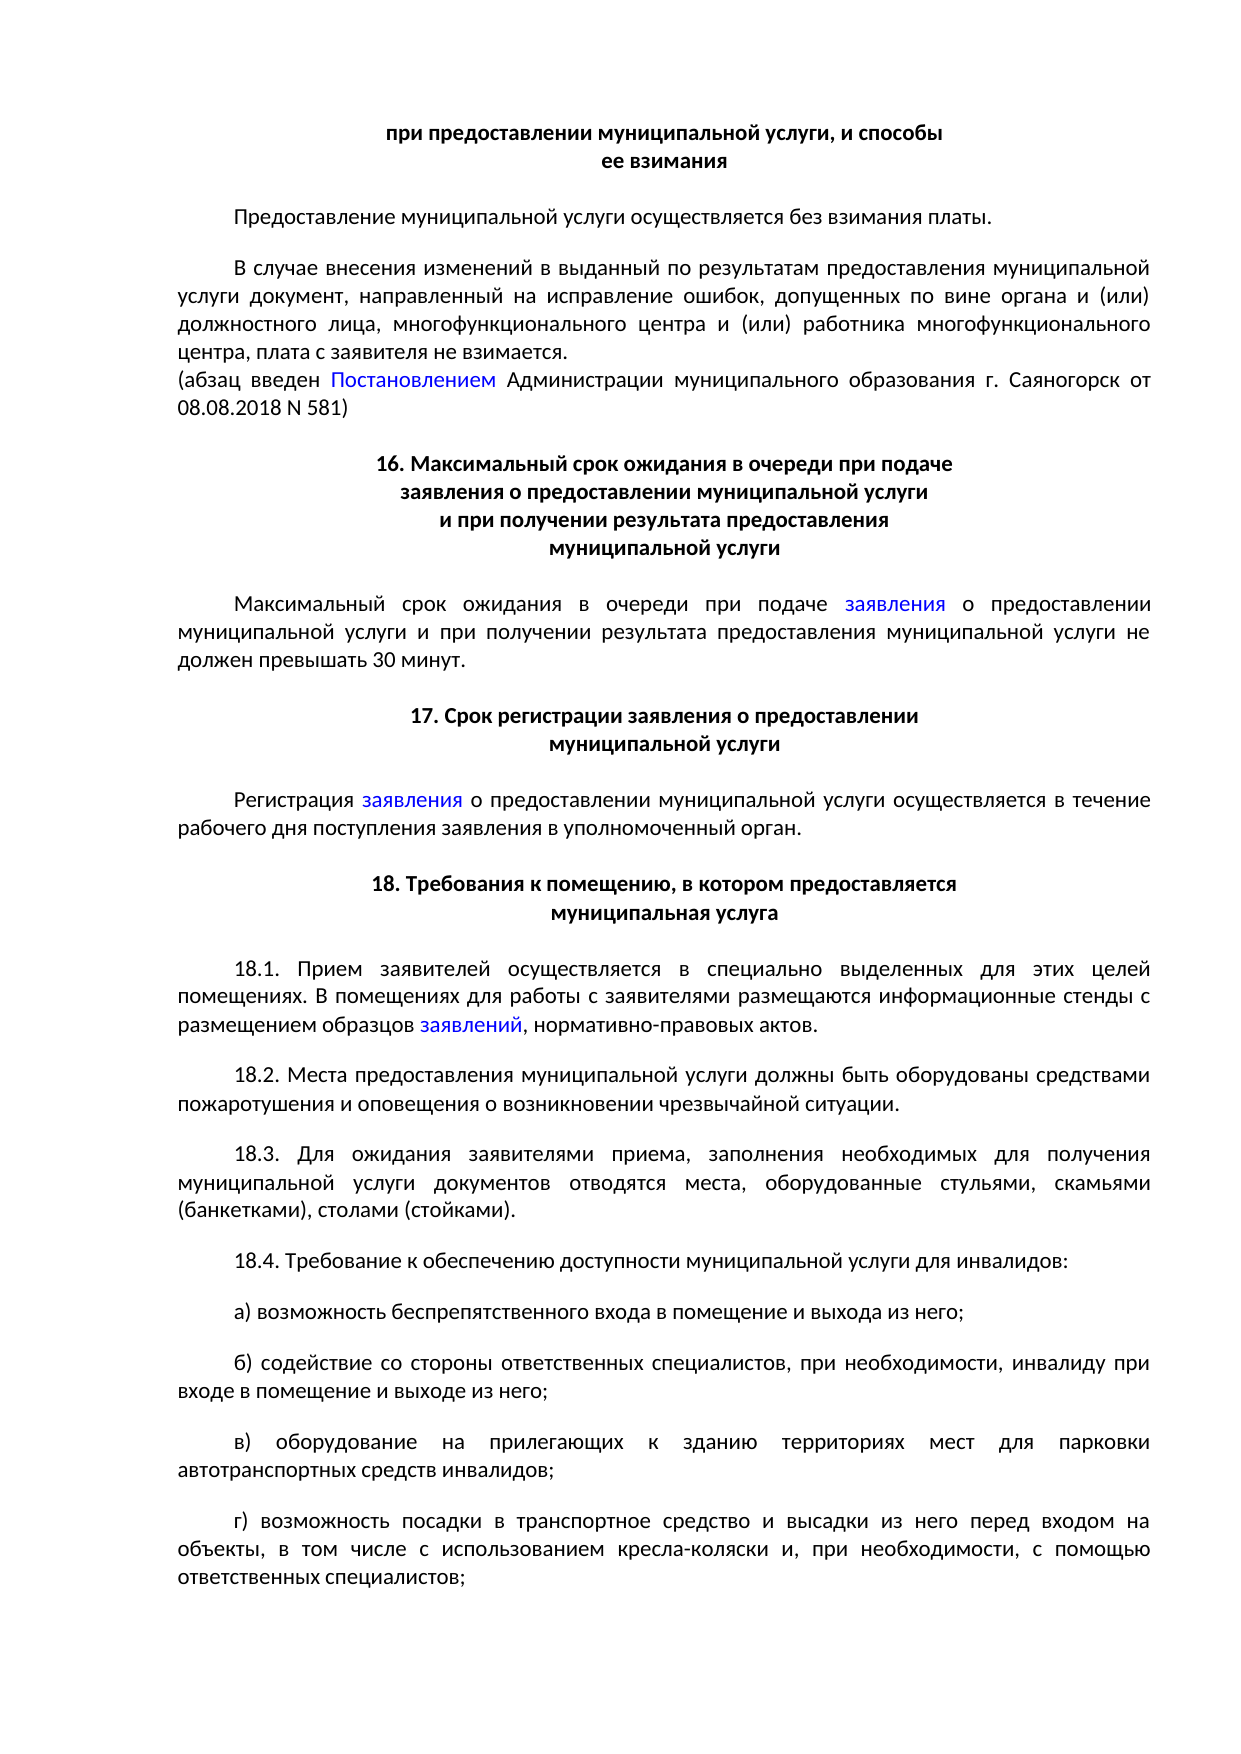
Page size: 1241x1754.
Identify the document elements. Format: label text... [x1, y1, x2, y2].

text Предоставление муниципальной услуги осуществляется без взимания платы. [177, 202, 1152, 230]
text б) содействие со стороны ответственных специалистов, при необходимости, инвалиду при входе в помещение и выходе из него; [177, 1348, 1152, 1404]
text а) возможность беспрепятственного входа в помещение и выхода из него; [177, 1297, 1152, 1326]
text Регистрация заявления о предоставлении муниципальной услуги осуществляется в течение рабочего дня поступления заявления в уполномоченный орган. [177, 786, 1152, 842]
title муниципальной услуги [177, 533, 1152, 561]
title заявления о предоставлении муниципальной услуги [177, 477, 1152, 505]
title и при получении результата предоставления [177, 505, 1152, 533]
title ее взимания [177, 146, 1152, 174]
title при предоставлении муниципальной услуги, и способы [177, 118, 1152, 146]
title муниципальной услуги [177, 729, 1152, 757]
text г) возможность посадки в транспортное средство и высадки из него перед входом на объекты, в том числе с использованием кресла-коляски и, при необходимости, с помощью ответственных специалистов; [177, 1506, 1152, 1590]
text 18.2. Места предоставления муниципальной услуги должны быть оборудованы средствами пожаротушения и оповещения о возникновении чрезвычайной ситуации. [177, 1061, 1152, 1117]
text 18.4. Требование к обеспечению доступности муниципальной услуги для инвалидов: [177, 1247, 1152, 1274]
title 18. Требования к помещению, в котором предоставляется [177, 869, 1152, 898]
title 16. Максимальный срок ожидания в очереди при подаче [177, 449, 1152, 477]
text В случае внесения изменений в выданный по результатам предоставления муниципальной услуги документ, направленный на исправление ошибок, допущенных по вине органа и (или) должностного лица, многофункционального центра и (или) работника многофункционального центра, плата с заявителя не взимается. [177, 253, 1152, 365]
text (абзац введен Постановлением Администрации муниципального образования г. Саяногорск от 08.08.2018 N 581) [177, 365, 1152, 421]
title муниципальная услуга [177, 898, 1152, 926]
title 17. Срок регистрации заявления о предоставлении [177, 701, 1152, 729]
text в) оборудование на прилегающих к зданию территориях мест для парковки автотранспортных средств инвалидов; [177, 1427, 1152, 1483]
text 18.1. Прием заявителей осуществляется в специально выделенных для этих целей помещениях. В помещениях для работы с заявителями размещаются информационные стенды с размещением образцов заявлений, нормативно-правовых актов. [177, 954, 1152, 1038]
text 18.3. Для ожидания заявителями приема, заполнения необходимых для получения муниципальной услуги документов отводятся места, оборудованные стульями, скамьями (банкетками), столами (стойками). [177, 1139, 1152, 1224]
text Максимальный срок ожидания в очереди при подаче заявления о предоставлении муниципальной услуги и при получении результата предоставления муниципальной услуги не должен превышать 30 минут. [177, 589, 1152, 673]
